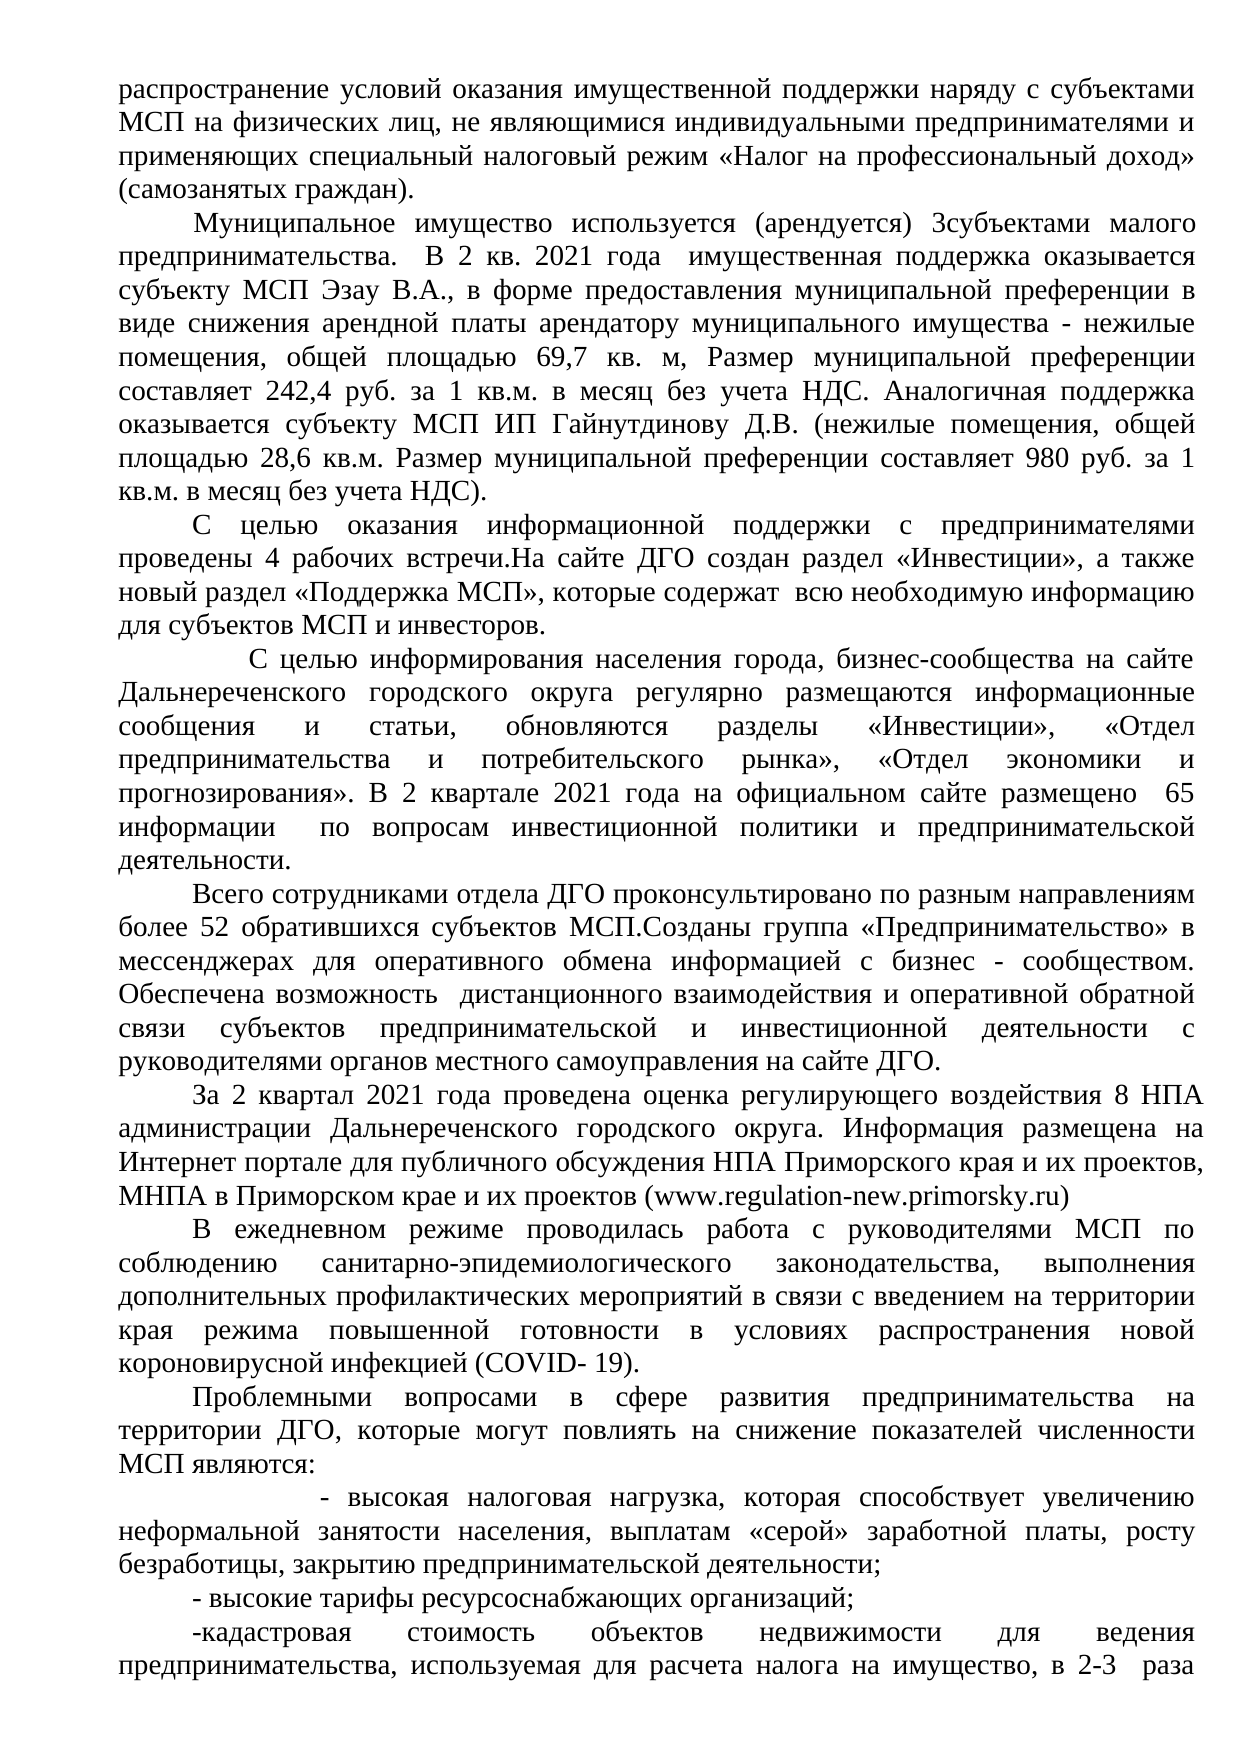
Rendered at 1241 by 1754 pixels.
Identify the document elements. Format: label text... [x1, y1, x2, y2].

text - высокие тарифы ресурсоснабжающих организаций; [118, 1580, 1196, 1614]
text С целью информирования населения города, бизнес-сообщества на сайте Дальнереченского городского округа регулярно размещаются информационные сообщения и статьи, обновляются разделы «Инвестиции», «Отдел предпринимательства и потребительского рынка», «Отдел экономики и прогнозирования». В 2 квартале 2021 года на официальном сайте размещено 65 информации по вопросам инвестиционной политики и предпринимательской деятельности. [118, 641, 1196, 876]
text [118, 71, 1196, 205]
text - высокая налоговая нагрузка, которая способствует увеличению неформальной занятости населения, выплатам «серой» заработной платы, росту безработицы, закрытию предпринимательской деятельности; [118, 1479, 1196, 1580]
text Всего сотрудниками отдела ДГО проконсультировано по разным направлениям более 52 обратившихся субъектов МСП.Созданы группа «Предпринимательство» в мессенджерах для оперативного обмена информацией с бизнес - сообществом. Обеспечена возможность дистанционного взаимодействия и оперативной обратной связи субъектов предпринимательской и инвестиционной деятельности с руководителями органов местного самоуправления на сайте ДГО. [118, 876, 1196, 1077]
text Муниципальное имущество используется (арендуется) 3субъектами малого предпринимательства. В 2 кв. 2021 года имущественная поддержка оказывается субъекту МСП Эзау В.А., в форме предоставления муниципальной преференции в виде снижения арендной платы арендатору муниципального имущества - нежилые помещения, общей площадью 69,7 кв. м, Размер муниципальной преференции составляет 242,4 руб. за 1 кв.м. в месяц без учета НДС. Аналогичная поддержка оказывается субъекту МСП ИП Гайнутдинову Д.В. (нежилые помещения, общей площадью 28,6 кв.м. Размер муниципальной преференции составляет 980 руб. за 1 кв.м. в месяц без учета НДС). [118, 205, 1196, 507]
text За 2 квартал 2021 года проведена оценка регулирующего воздействия 8 НПА администрации Дальнереченского городского округа. Информация размещена на Интернет портале для публичного обсуждения НПА Приморского края и их проектов, МНПА в Приморском крае и их проектов (www.regulation-new.primorsky.ru) [118, 1077, 1205, 1211]
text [118, 1614, 1196, 1681]
text С целью оказания информационной поддержки с предпринимателями проведены 4 рабочих встречи.На сайте ДГО создан раздел «Инвестиции», а также новый раздел «Поддержка МСП», которые содержат всю необходимую информацию для субъектов МСП и инвесторов. [118, 507, 1196, 641]
text В ежедневном режиме проводилась работа с руководителями МСП по соблюдению санитарно-эпидемиологического законодательства, выполнения дополнительных профилактических мероприятий в связи с введением на территории края режима повышенной готовности в условиях распространения новой короновирусной инфекцией (COVID- 19). [118, 1211, 1196, 1379]
text Проблемными вопросами в сфере развития предпринимательства на территории ДГО, которые могут повлиять на снижение показателей численности МСП являются: [118, 1379, 1196, 1479]
